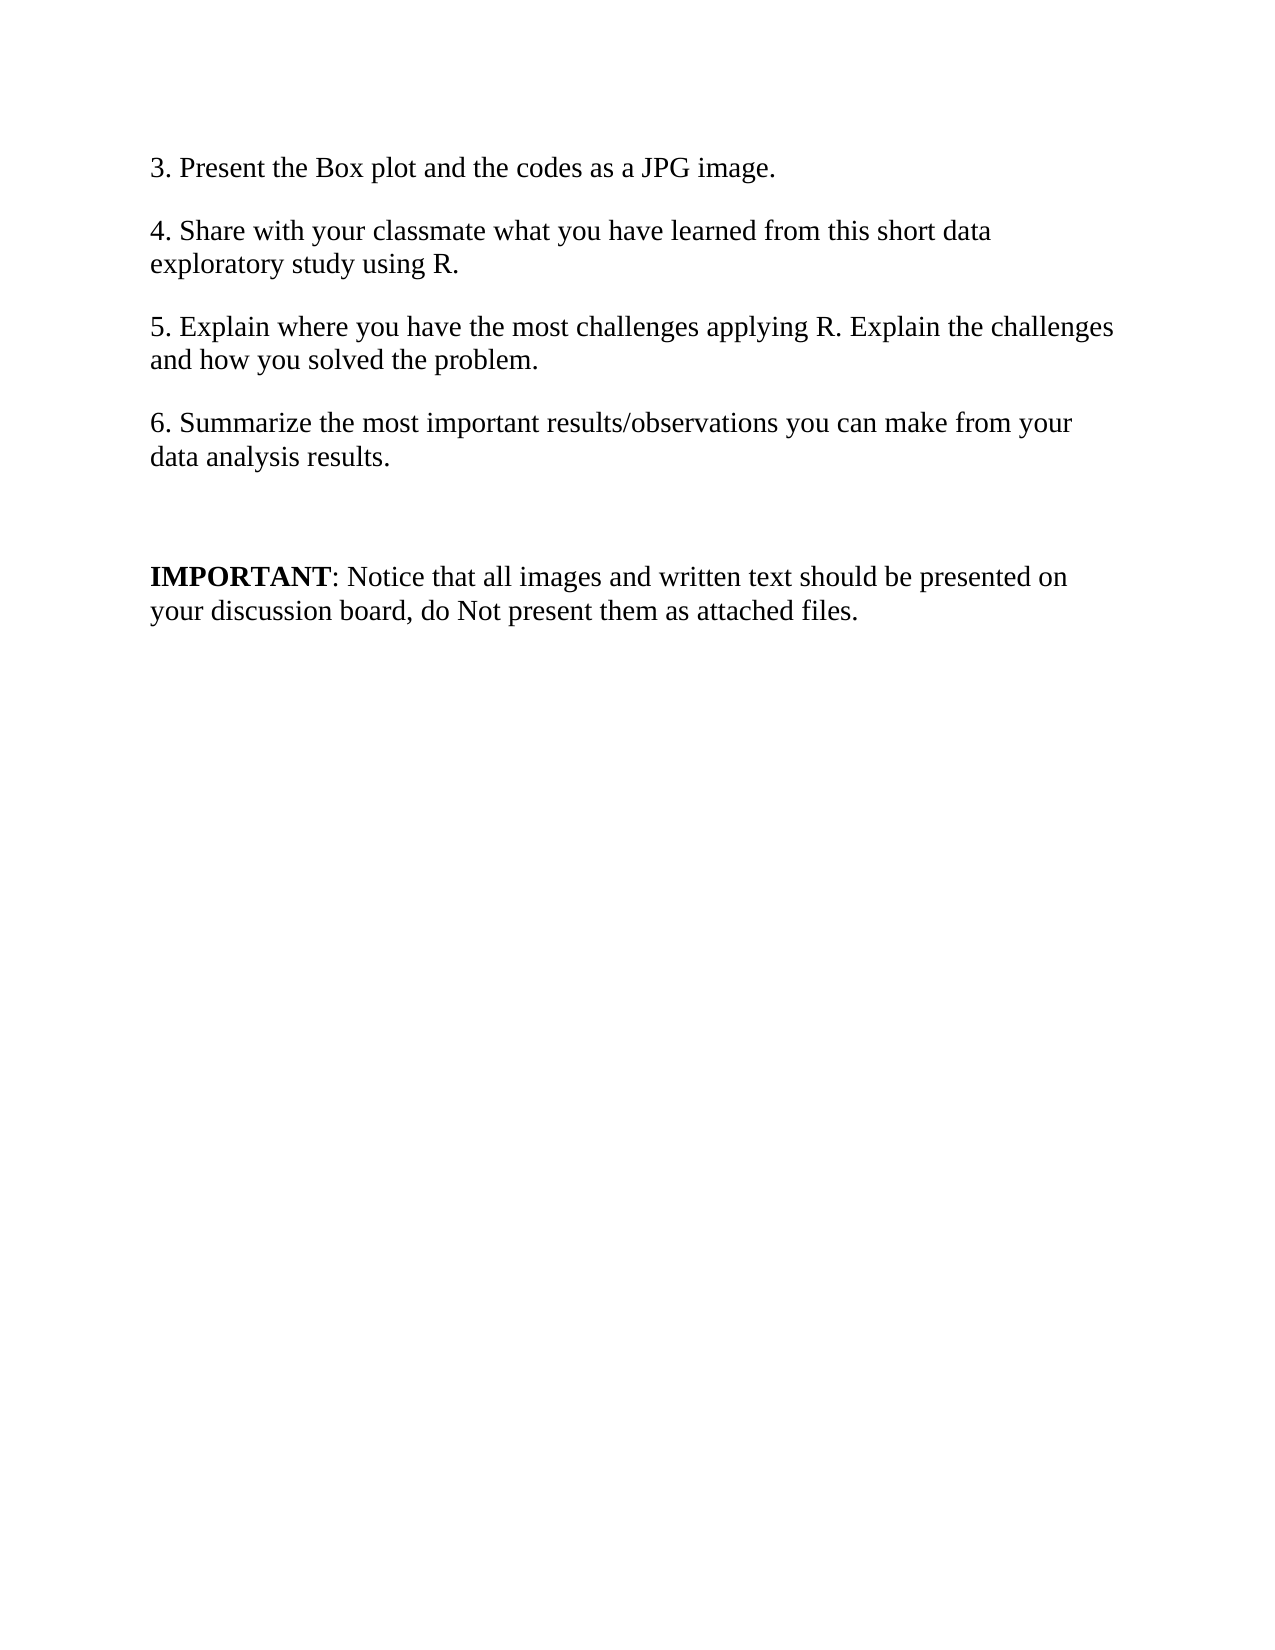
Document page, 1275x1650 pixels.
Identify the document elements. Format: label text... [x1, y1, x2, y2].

text 5. Explain where you have the most challenges applying R. Explain the challenges and how you solved the problem. [150, 309, 1125, 376]
text 3. Present the Box plot and the codes as a JPG image. [150, 150, 1125, 183]
text 6. Summarize the most important results/observations you can make from your data analysis results. [150, 405, 1125, 472]
text IMPORTANT: Notice that all images and written text should be presented on your discussion board, do Not present them as attached files. [150, 559, 1125, 626]
text 4. Share with your classmate what you have learned from this short data exploratory study using R. [150, 213, 1125, 280]
